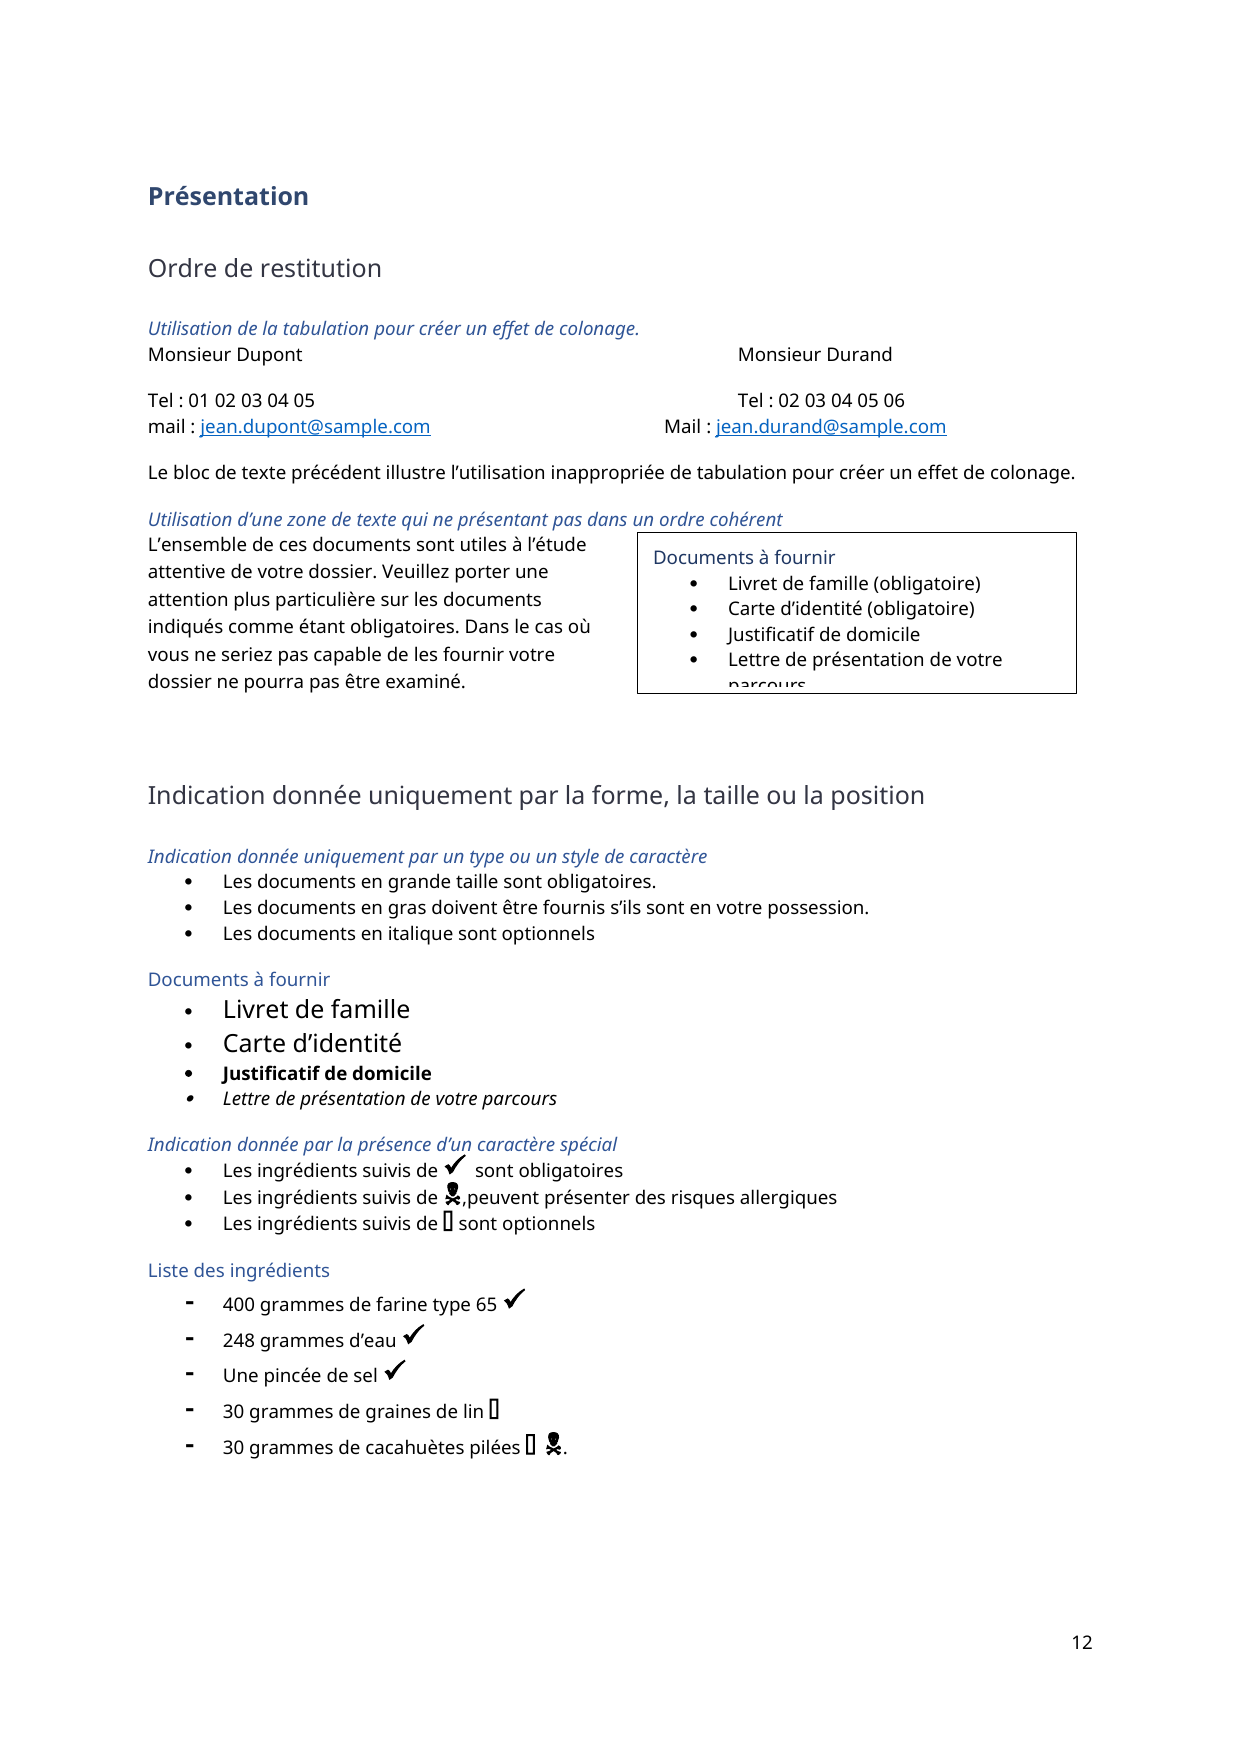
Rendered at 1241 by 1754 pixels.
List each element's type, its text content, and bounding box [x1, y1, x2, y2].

list 30 grammes de graines de lin [185, 1390, 1093, 1426]
subtitle Indication donnée uniquement par un type ou un style de caractère [148, 843, 1093, 869]
text Tel : 01 02 03 04 05 Tel : 02 03 04 05 06 mail : jean.dupont@sample.com Mail : jean.durand@sample.com [148, 388, 1093, 439]
list Les documents en gras doivent être fournis s’ils sont en votre possession. [185, 894, 1093, 920]
list Les documents en grande taille sont obligatoires. [185, 869, 1093, 894]
list Carte d’identité [185, 1026, 1093, 1060]
list Livret de famille [185, 992, 1093, 1026]
list Les ingrédients suivis de sont optionnels [185, 1210, 1093, 1237]
list Les ingrédients suivis de sont obligatoires [185, 1157, 1093, 1184]
list 400 grammes de farine type 65 [185, 1283, 1093, 1319]
subtitle Utilisation d’une zone de texte qui ne présentant pas dans un ordre cohérent [148, 506, 1093, 531]
text Le bloc de texte précédent illustre l’utilisation inappropriée de tabulation pour créer un effet de colonage. [148, 459, 1093, 485]
list Une pincée de sel [185, 1354, 1093, 1390]
subtitle Documents à fournir [148, 966, 1093, 992]
subtitle Liste des ingrédients [148, 1258, 1093, 1283]
subtitle Indication donnée par la présence d’un caractère spécial [148, 1132, 1093, 1157]
list L’ensemble de ces documents sont utiles à l’étude attentive de votre dossier. Veuillez porter une attention plus particulière sur les documents indiqués comme étant obligatoires. Dans le cas où vous ne seriez pas capable de les fournir votre dossier ne pourra pas être examiné. [148, 531, 1093, 694]
subtitle Utilisation de la tabulation pour créer un effet de colonage. [148, 316, 1093, 341]
subtitle Indication donnée uniquement par la forme, la taille ou la position [148, 778, 1093, 812]
text Monsieur Dupont Monsieur Durand [148, 341, 1093, 367]
list 30 grammes de cacahuètes pilées . [185, 1426, 1093, 1461]
list Justificatif de domicile [185, 1060, 1093, 1085]
subtitle Présentation [148, 179, 1093, 213]
list 248 grammes d’eau [185, 1319, 1093, 1354]
list Les ingrédients suivis de ,peuvent présenter des risques allergiques [185, 1184, 1093, 1210]
list Les documents en italique sont optionnels [185, 920, 1093, 945]
subtitle Ordre de restitution [148, 250, 1093, 284]
list Lettre de présentation de votre parcours [185, 1085, 1093, 1111]
